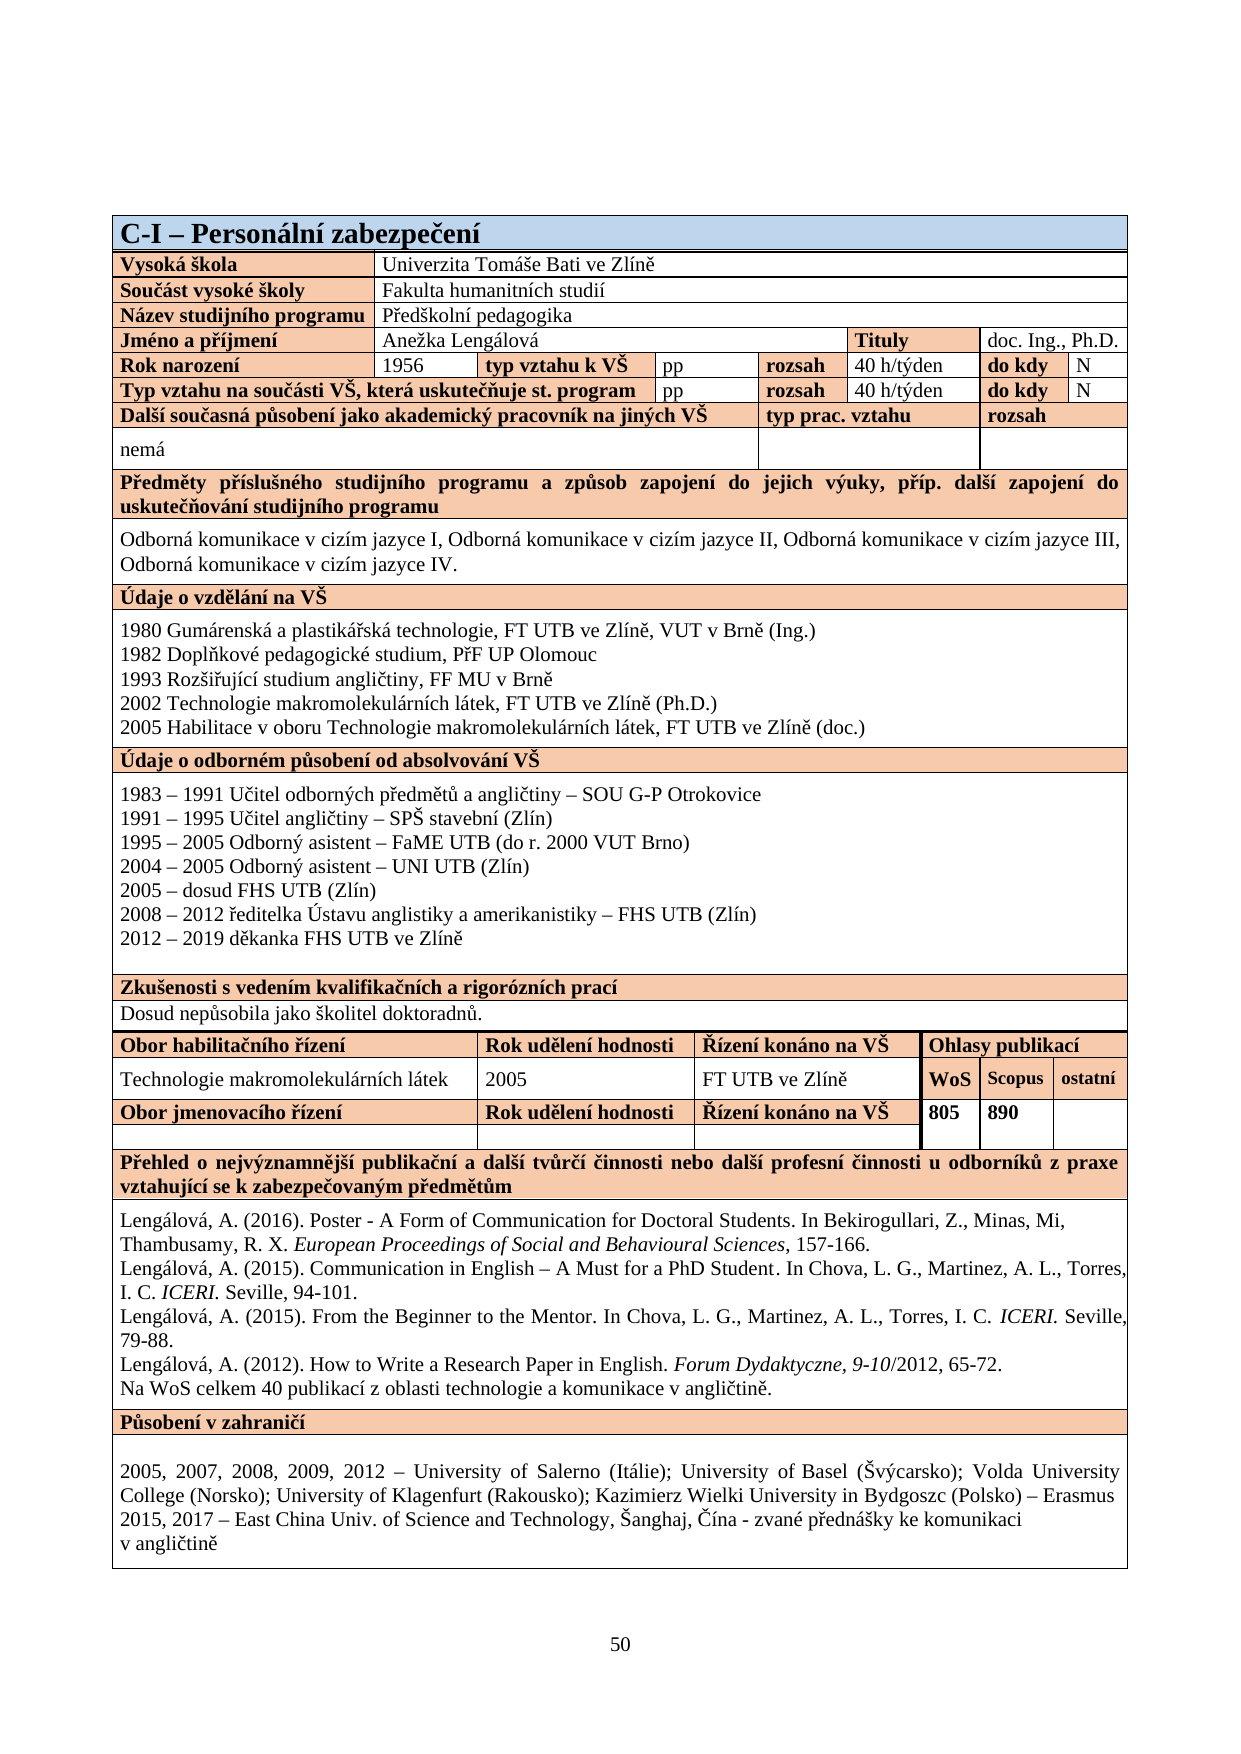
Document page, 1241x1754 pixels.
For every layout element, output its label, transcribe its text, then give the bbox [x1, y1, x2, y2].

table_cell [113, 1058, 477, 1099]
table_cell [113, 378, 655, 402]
table_header C-I – Personální zabezpečení [113, 216, 1127, 249]
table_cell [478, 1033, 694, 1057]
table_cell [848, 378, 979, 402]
table_cell Tituly [848, 328, 979, 352]
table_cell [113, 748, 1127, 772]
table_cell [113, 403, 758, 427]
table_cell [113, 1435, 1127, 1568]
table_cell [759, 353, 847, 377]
table_cell doc. Ing., Ph.D. [981, 328, 1127, 352]
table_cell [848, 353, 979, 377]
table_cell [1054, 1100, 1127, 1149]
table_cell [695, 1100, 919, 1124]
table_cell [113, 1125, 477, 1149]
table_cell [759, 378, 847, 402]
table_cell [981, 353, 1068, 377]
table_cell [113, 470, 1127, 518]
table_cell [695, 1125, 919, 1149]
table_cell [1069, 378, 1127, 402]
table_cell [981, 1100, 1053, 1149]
table_cell Vysoká škola [113, 253, 374, 276]
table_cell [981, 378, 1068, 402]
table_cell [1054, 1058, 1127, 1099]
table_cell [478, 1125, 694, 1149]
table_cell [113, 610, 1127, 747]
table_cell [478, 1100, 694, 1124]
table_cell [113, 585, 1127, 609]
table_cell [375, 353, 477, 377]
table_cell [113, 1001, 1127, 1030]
table_cell Název studijního programu [113, 303, 374, 327]
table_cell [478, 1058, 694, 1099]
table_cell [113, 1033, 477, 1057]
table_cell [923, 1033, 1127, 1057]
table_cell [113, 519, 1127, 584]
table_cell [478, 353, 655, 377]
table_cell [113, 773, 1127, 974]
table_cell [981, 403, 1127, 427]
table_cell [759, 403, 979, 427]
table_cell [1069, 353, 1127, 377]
table_cell Univerzita Tomáše Bati ve Zlíně [375, 253, 1127, 276]
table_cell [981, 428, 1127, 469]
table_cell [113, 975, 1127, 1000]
table_cell Předškolní pedagogika [375, 303, 1127, 327]
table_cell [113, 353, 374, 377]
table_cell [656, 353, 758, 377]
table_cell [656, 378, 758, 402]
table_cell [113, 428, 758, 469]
table_cell Anežka Lengálová [375, 328, 847, 352]
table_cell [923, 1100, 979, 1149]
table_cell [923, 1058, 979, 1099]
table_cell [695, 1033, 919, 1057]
table_cell Součást vysoké školy [113, 278, 374, 302]
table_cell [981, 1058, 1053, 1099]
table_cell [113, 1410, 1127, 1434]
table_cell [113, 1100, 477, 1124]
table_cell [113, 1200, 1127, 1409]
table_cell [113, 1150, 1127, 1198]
table_cell Fakulta humanitních studií [375, 278, 1127, 302]
table_cell Jméno a příjmení [113, 328, 374, 352]
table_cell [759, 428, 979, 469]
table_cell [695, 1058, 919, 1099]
